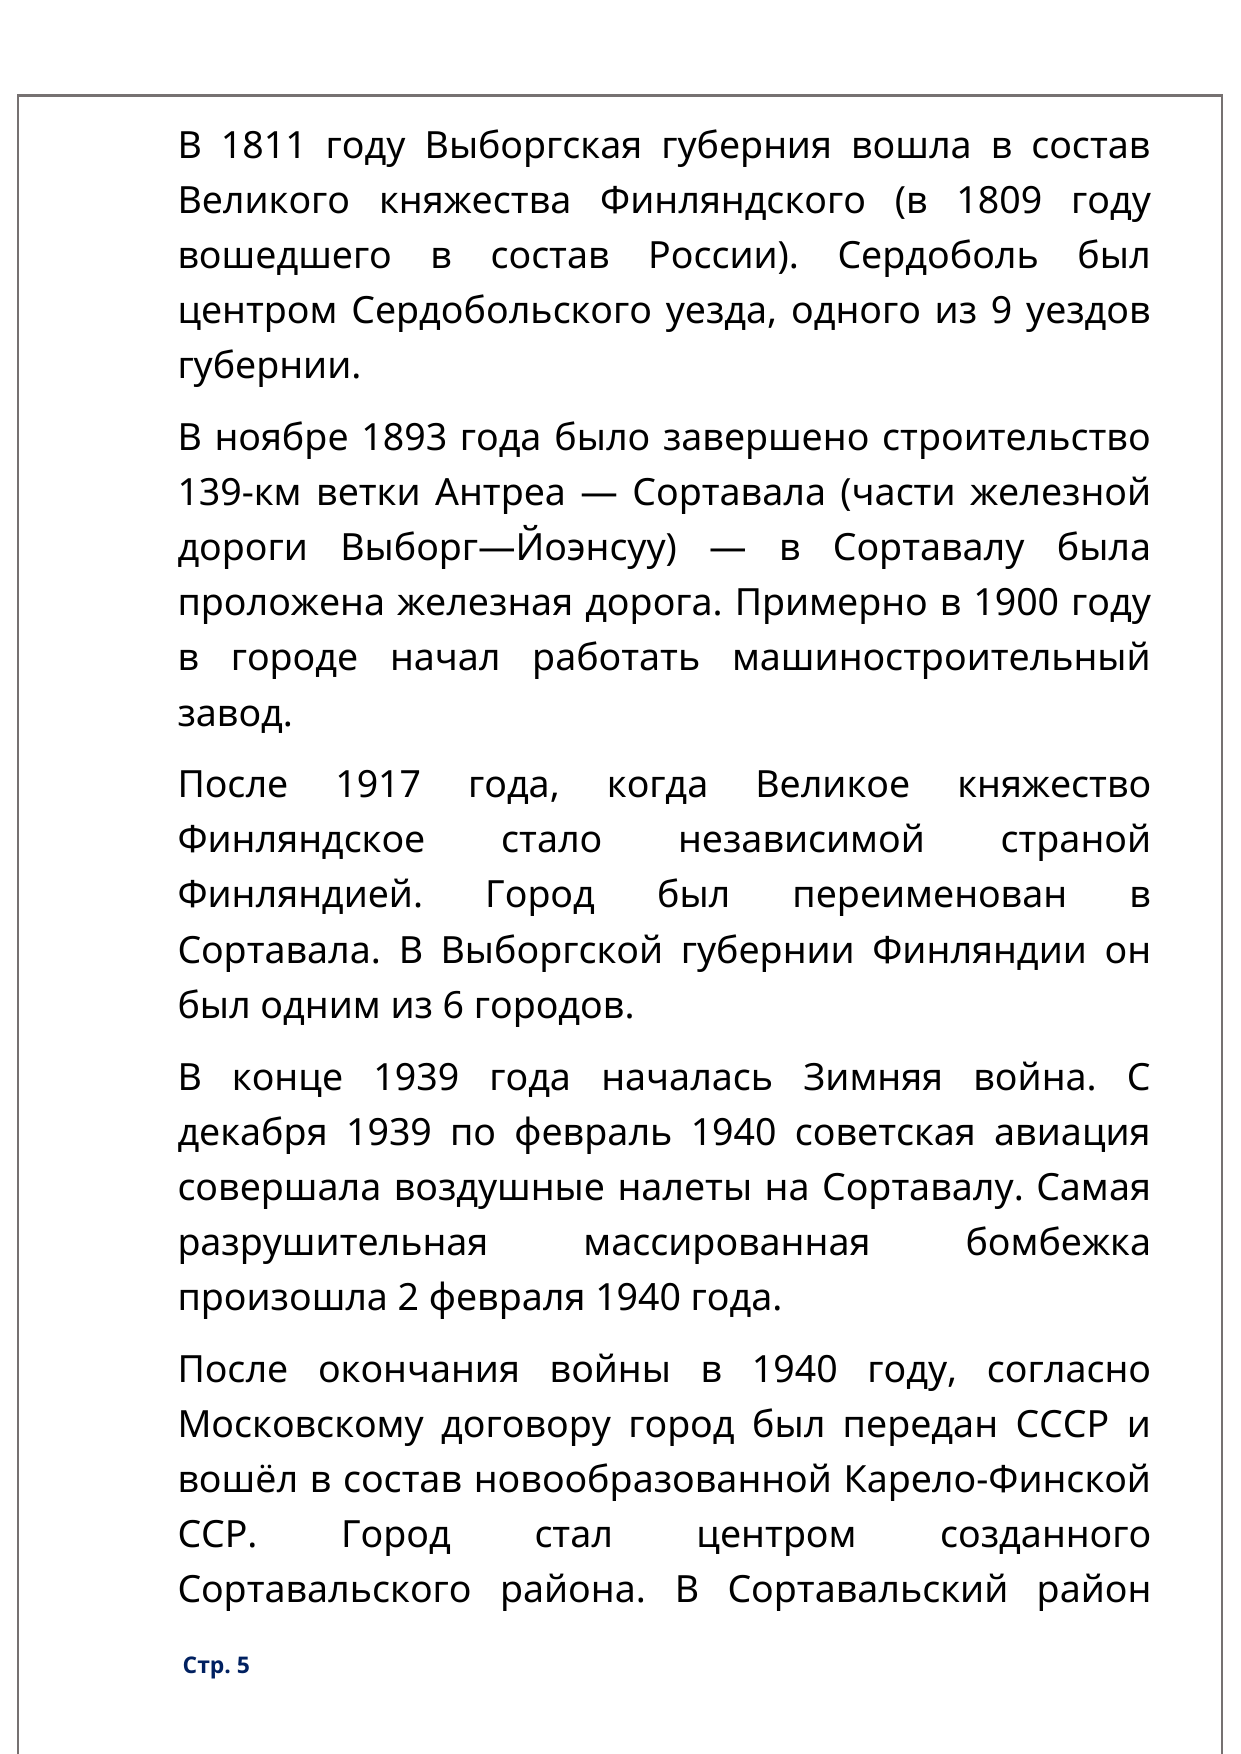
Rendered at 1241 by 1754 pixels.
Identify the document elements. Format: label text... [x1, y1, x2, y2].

text В ноябре 1893 года было завершено строительство 139-км ветки Антреа — Сортавала (части железной дороги Выборг—Йоэнсуу) — в Сортавалу была проложена железная дорога. Примерно в 1900 году в городе начал работать машиностроительный завод. [177, 410, 1152, 737]
text В 1811 году Выборгская губерния вошла в состав Великого княжества Финляндского (в 1809 году вошедшего в состав России). Сердоболь был центром Сердобольского уезда, одного из 9 уездов губернии. [177, 118, 1152, 389]
text После 1917 года, когда Великое княжество Финляндское стало независимой страной Финляндией. Город был переименован в Сортавала. В Выборгской губернии Финляндии он был одним из 6 городов. [177, 758, 1152, 1029]
text В конце 1939 года началась Зимняя война. С декабря 1939 по февраль 1940 советская авиация совершала воздушные налеты на Сортавалу. Самая разрушительная массированная бомбежка произошла 2 февраля 1940 года. [177, 1050, 1152, 1321]
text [177, 1342, 1152, 1613]
